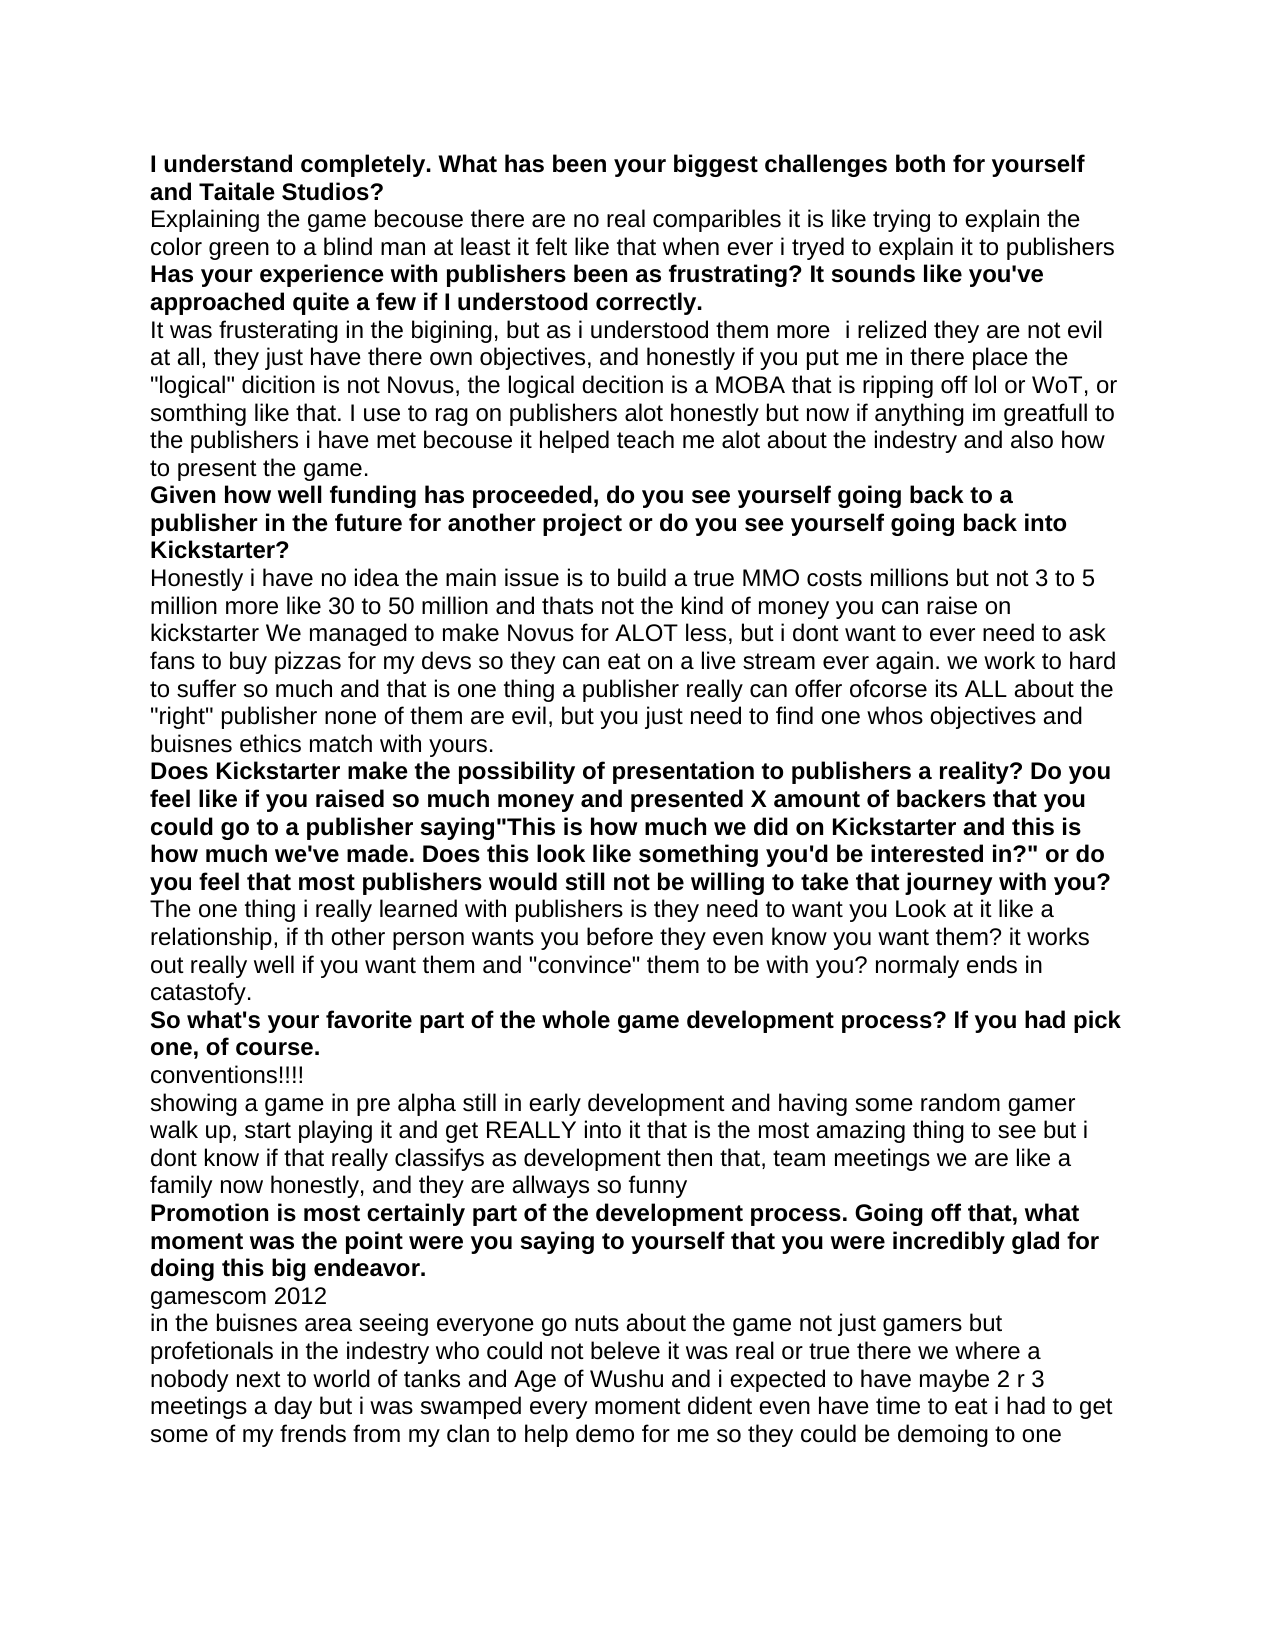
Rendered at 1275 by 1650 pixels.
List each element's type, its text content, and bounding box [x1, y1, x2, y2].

text So what's your favorite part of the whole game development process? If you had pick one, of course. [150, 1006, 1125, 1061]
text I understand completely. What has been your biggest challenges both for yourself and Taitale Studios? [150, 150, 1125, 205]
text gamescom 2012 [150, 1282, 1125, 1309]
text Given how well funding has proceeded, do you see yourself going back to a publisher in the future for another project or do you see yourself going back into Kickstarter? [150, 481, 1125, 564]
text Has your experience with publishers been as frustrating? It sounds like you've approached quite a few if I understood correctly. [150, 260, 1125, 316]
text The one thing i really learned with publishers is they need to want you Look at it like a relationship, if th other person wants you before they even know you want them? it works out really well if you want them and "convince" them to be with you? normaly ends in catastofy. [150, 895, 1125, 1006]
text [150, 1309, 1125, 1447]
text It was frusterating in the bigining, but as i understood them more i relized they are not evil at all, they just have there own objectives, and honestly if you put me in there place the "logical" dicition is not Novus, the logical decition is a MOBA that is ripping off lol or WoT, or somthing like that. I use to rag on publishers alot honestly but now if anything im greatfull to the publishers i have met becouse it helped teach me alot about the indestry and also how to present the game. [150, 316, 1125, 481]
text Explaining the game becouse there are no real comparibles it is like trying to explain the color green to a blind man at least it felt like that when ever i tryed to explain it to publishers [150, 205, 1125, 260]
text Does Kickstarter make the possibility of presentation to publishers a reality? Do you feel like if you raised so much money and presented X amount of backers that you could go to a publisher saying"This is how much we did on Kickstarter and this is how much we've made. Does this look like something you'd be interested in?" or do you feel that most publishers would still not be willing to take that journey with you? [150, 757, 1125, 895]
text showing a game in pre alpha still in early development and having some random gamer walk up, start playing it and get REALLY into it that is the most amazing thing to see but i dont know if that really classifys as development then that, team meetings we are like a family now honestly, and they are allways so funny [150, 1088, 1125, 1199]
text Promotion is most certainly part of the development process. Going off that, what moment was the point were you saying to yourself that you were incredibly glad for doing this big endeavor. [150, 1199, 1125, 1282]
text conventions!!!! [150, 1061, 1125, 1088]
text Honestly i have no idea the main issue is to build a true MMO costs millions but not 3 to 5 million more like 30 to 50 million and thats not the kind of money you can raise on kickstarter We managed to make Novus for ALOT less, but i dont want to ever need to ask fans to buy pizzas for my devs so they can eat on a live stream ever again. we work to hard to suffer so much and that is one thing a publisher really can offer ofcorse its ALL about the "right" publisher none of them are evil, but you just need to find one whos objectives and buisnes ethics match with yours. [150, 564, 1125, 757]
